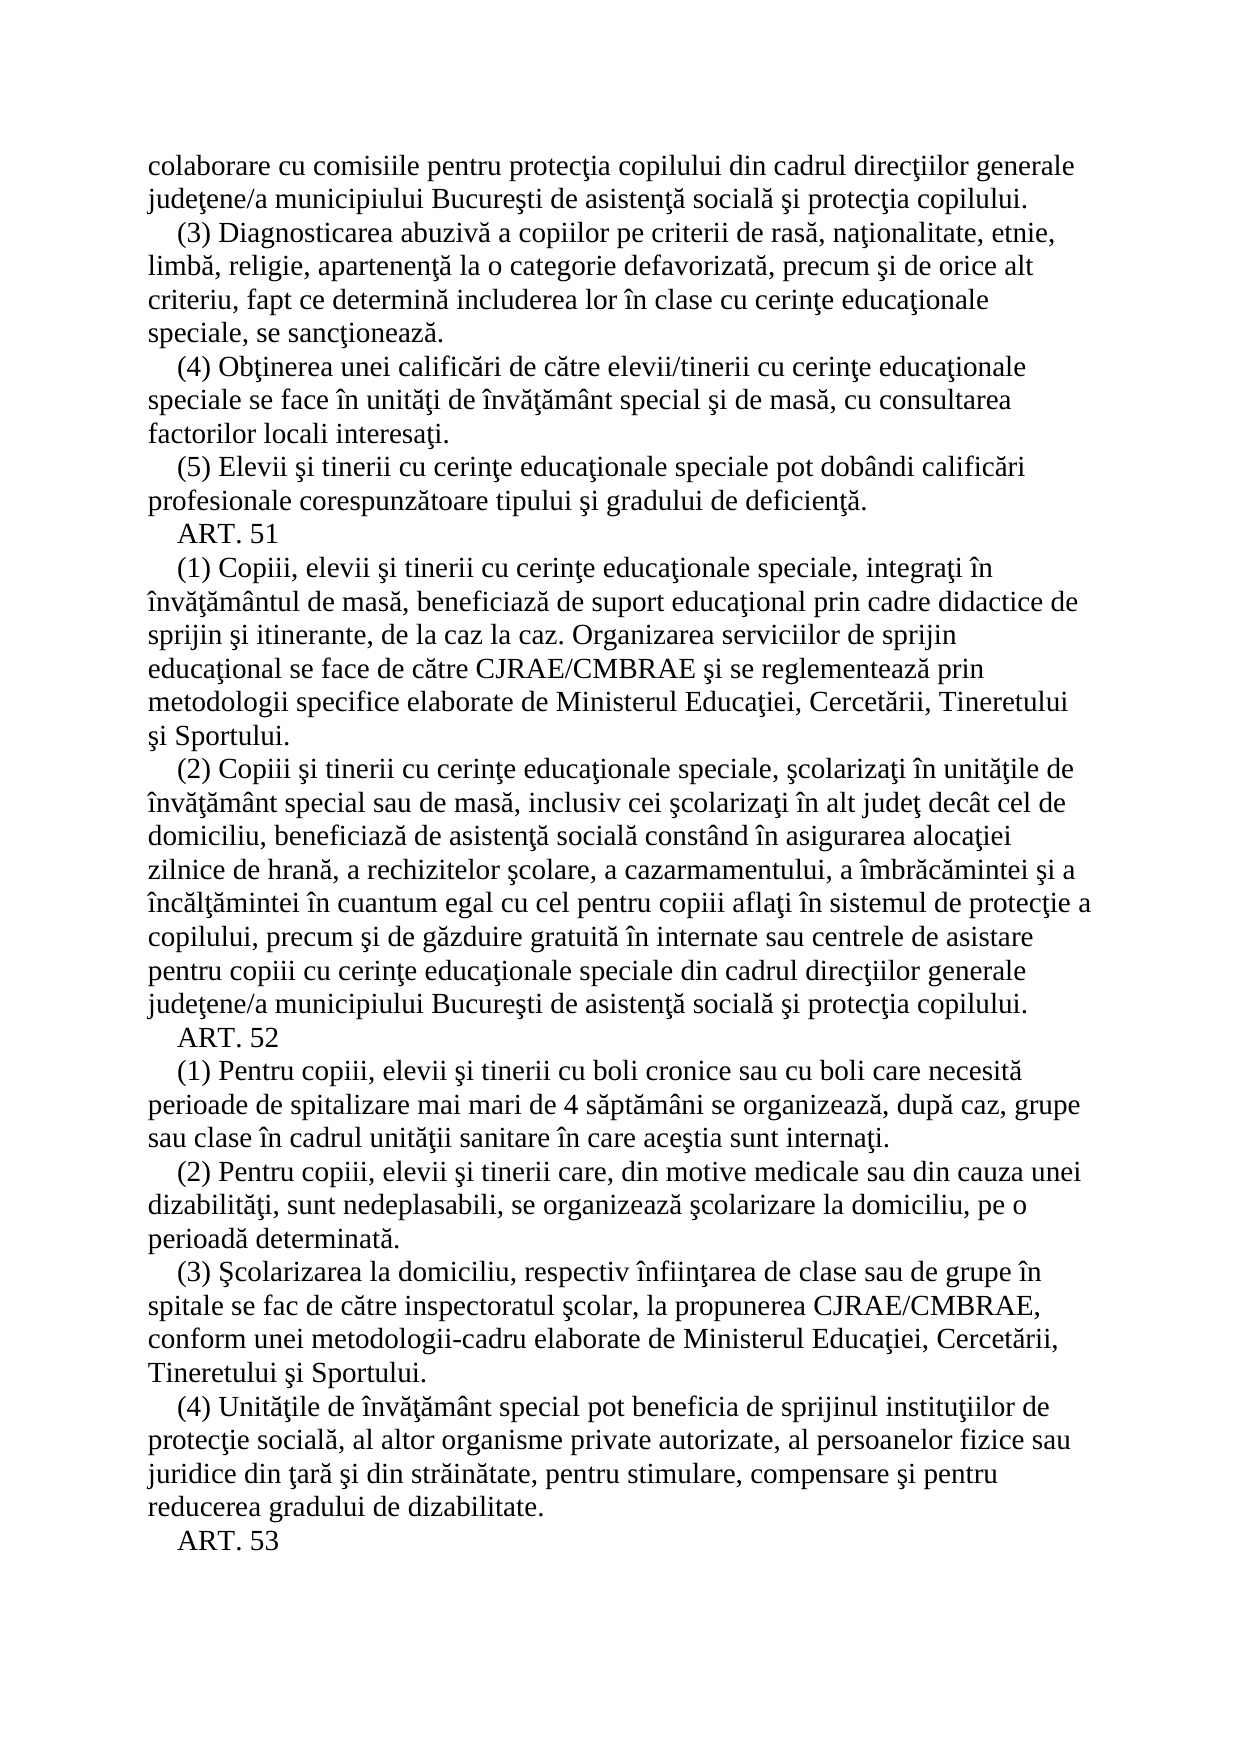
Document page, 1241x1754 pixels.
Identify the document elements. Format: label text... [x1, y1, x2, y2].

text (5) Elevii şi tinerii cu cerinţe educaţionale speciale pot dobândi calificări profesionale corespunzătoare tipului şi gradului de deficienţă. [148, 449, 1093, 517]
text (4) Unităţile de învăţământ special pot beneficia de sprijinul instituţiilor de protecţie socială, al altor organisme private autorizate, al persoanelor fizice sau juridice din ţară şi din străinătate, pentru stimulare, compensare şi pentru reducerea gradului de dizabilitate. [148, 1389, 1093, 1523]
text (2) Pentru copiii, elevii şi tinerii care, din motive medicale sau din cauza unei dizabilităţi, sunt nedeplasabili, se organizează şcolarizare la domiciliu, pe o perioadă determinată. [148, 1154, 1093, 1254]
text (3) Diagnosticarea abuzivă a copiilor pe criterii de rasă, naţionalitate, etnie, limbă, religie, apartenenţă la o categorie defavorizată, precum şi de orice alt criteriu, fapt ce determină includerea lor în clase cu cerinţe educaţionale speciale, se sancţionează. [148, 215, 1093, 349]
text (4) Obţinerea unei calificări de către elevii/tinerii cu cerinţe educaţionale speciale se face în unităţi de învăţământ special şi de masă, cu consultarea factorilor locali interesaţi. [148, 349, 1093, 449]
text ART. 51 [148, 517, 1093, 550]
text (1) Copiii, elevii şi tinerii cu cerinţe educaţionale speciale, integraţi în învăţământul de masă, beneficiază de suport educaţional prin cadre didactice de sprijin şi itinerante, de la caz la caz. Organizarea serviciilor de sprijin educaţional se face de către CJRAE/CMBRAE şi se reglementează prin metodologii specifice elaborate de Ministerul Educaţiei, Cercetării, Tineretului şi Sportului. [148, 550, 1093, 751]
text (1) Pentru copiii, elevii şi tinerii cu boli cronice sau cu boli care necesită perioade de spitalizare mai mari de 4 săptămâni se organizează, după caz, grupe sau clase în cadrul unităţii sanitare în care aceştia sunt internaţi. [148, 1053, 1093, 1154]
text ART. 53 [148, 1523, 1093, 1556]
text ART. 52 [148, 1020, 1093, 1053]
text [148, 148, 1093, 215]
text (2) Copiii şi tinerii cu cerinţe educaţionale speciale, şcolarizaţi în unităţile de învăţământ special sau de masă, inclusiv cei şcolarizaţi în alt judeţ decât cel de domiciliu, beneficiază de asistenţă socială constând în asigurarea alocaţiei zilnice de hrană, a rechizitelor şcolare, a cazarmamentului, a îmbrăcămintei şi a încălţămintei în cuantum egal cu cel pentru copiii aflaţi în sistemul de protecţie a copilului, precum şi de găzduire gratuită în internate sau centrele de asistare pentru copiii cu cerinţe educaţionale speciale din cadrul direcţiilor generale judeţene/a municipiului Bucureşti de asistenţă socială şi protecţia copilului. [148, 751, 1093, 1020]
text (3) Şcolarizarea la domiciliu, respectiv înfiinţarea de clase sau de grupe în spitale se fac de către inspectoratul şcolar, la propunerea CJRAE/CMBRAE, conform unei metodologii-cadru elaborate de Ministerul Educaţiei, Cercetării, Tineretului şi Sportului. [148, 1254, 1093, 1389]
